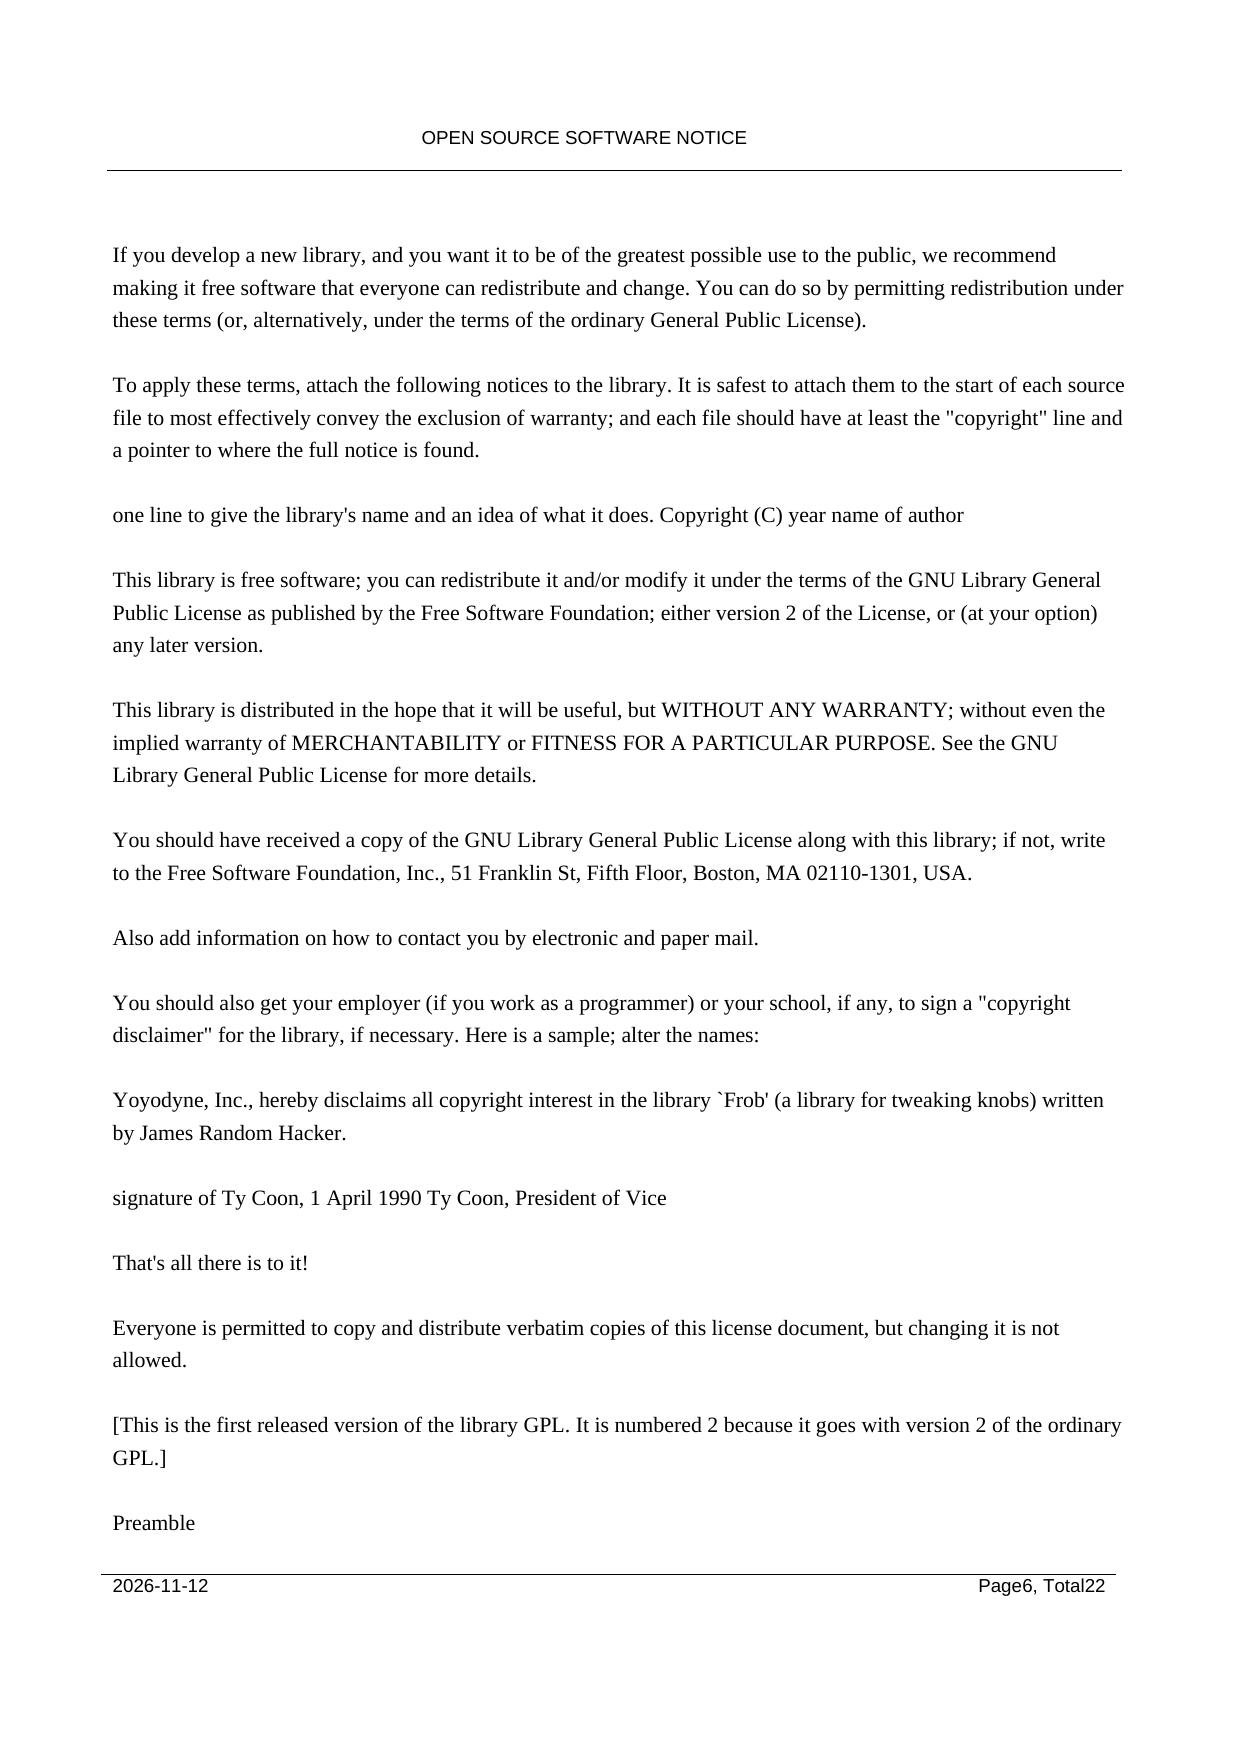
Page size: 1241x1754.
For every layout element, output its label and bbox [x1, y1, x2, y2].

text [112, 206, 1128, 1539]
